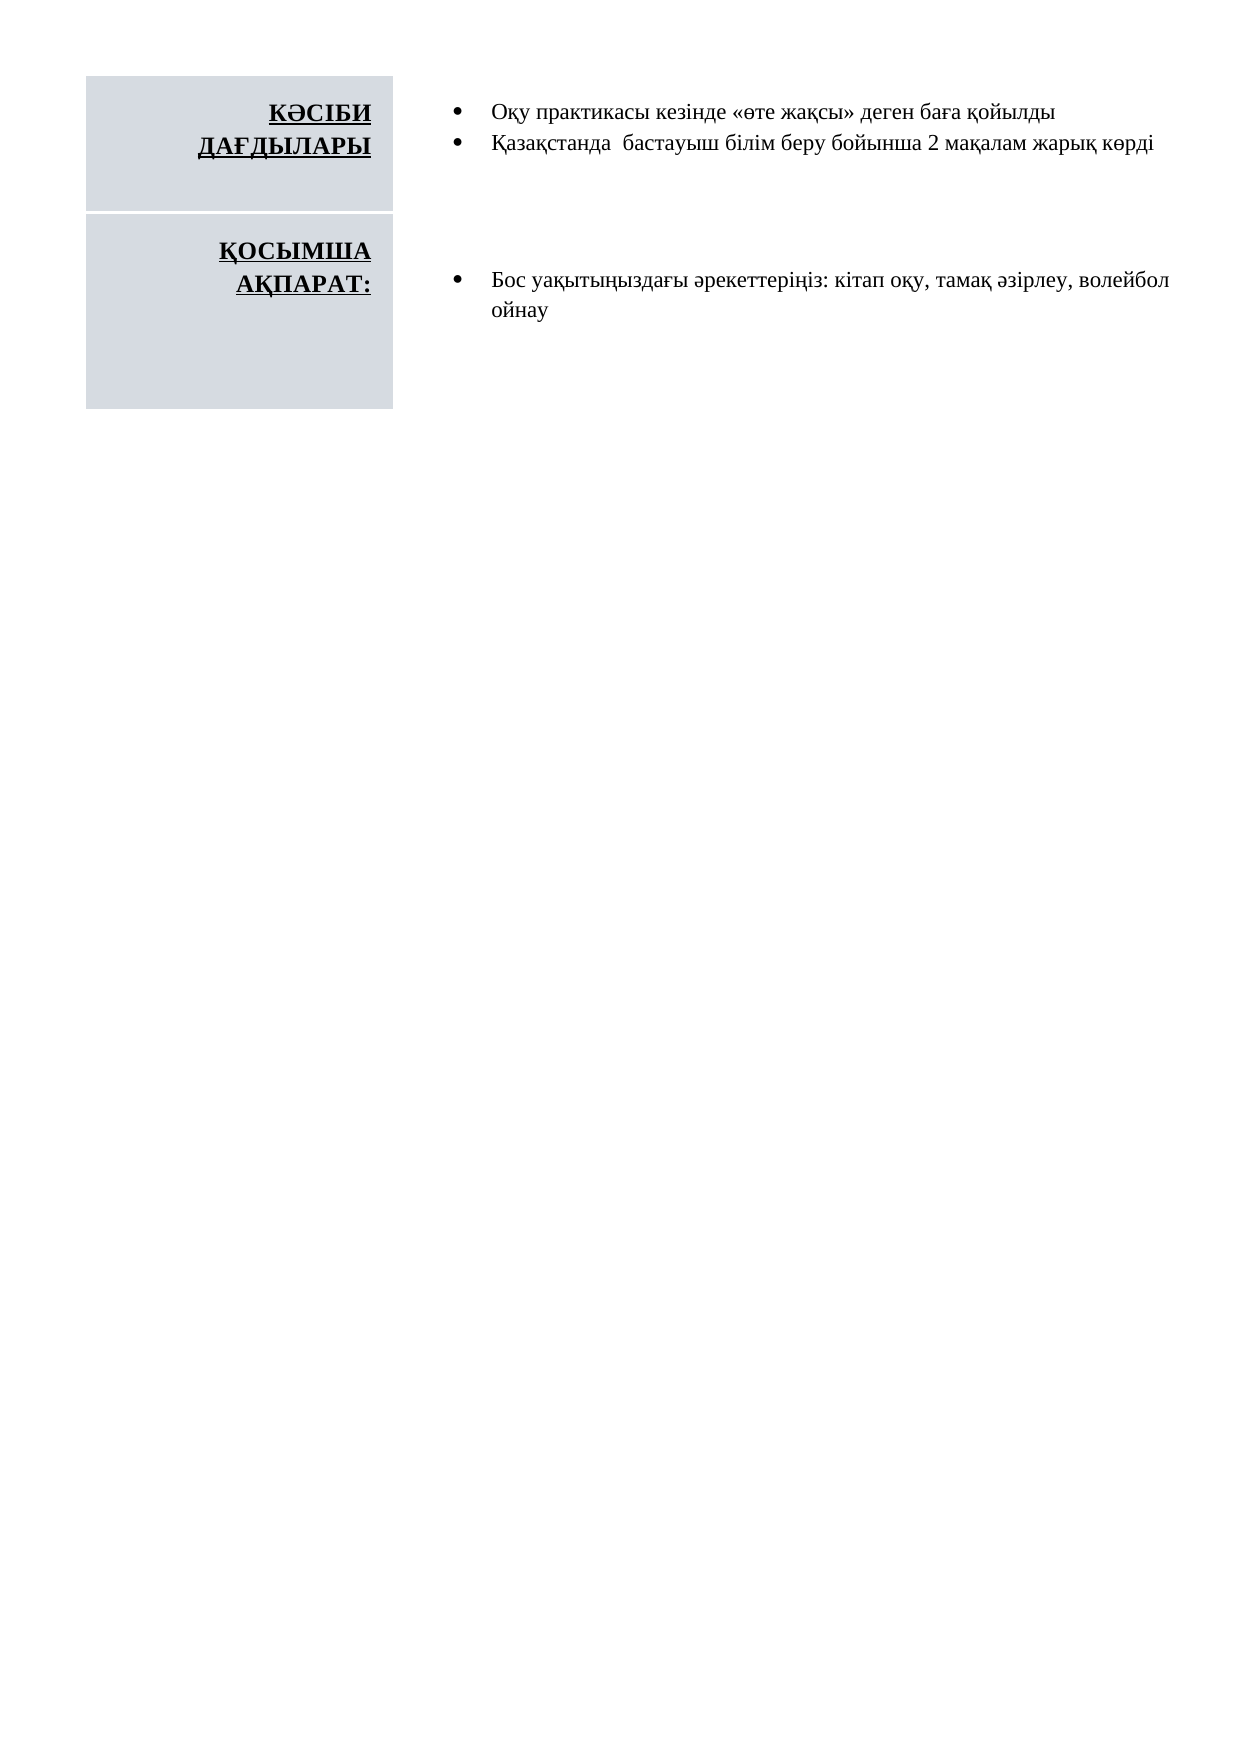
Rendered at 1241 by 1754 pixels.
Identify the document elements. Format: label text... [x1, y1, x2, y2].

table_cell Бос уақытыңыздағы әрекеттеріңіз: кітап оқу, тамақ әзірлеу, волейбол ойнау [395, 214, 1194, 409]
table_cell КӘСІБИ ДАҒДЫЛАРЫ [86, 76, 393, 211]
table_cell Оқу практикасы кезінде «өте жақсы» деген баға қойылды Қазақстанда бастауыш білім беру бойынша 2 мақалам жарық көрді [395, 76, 1194, 211]
table_cell ҚОСЫМША АҚПАРАТ: [86, 214, 393, 409]
